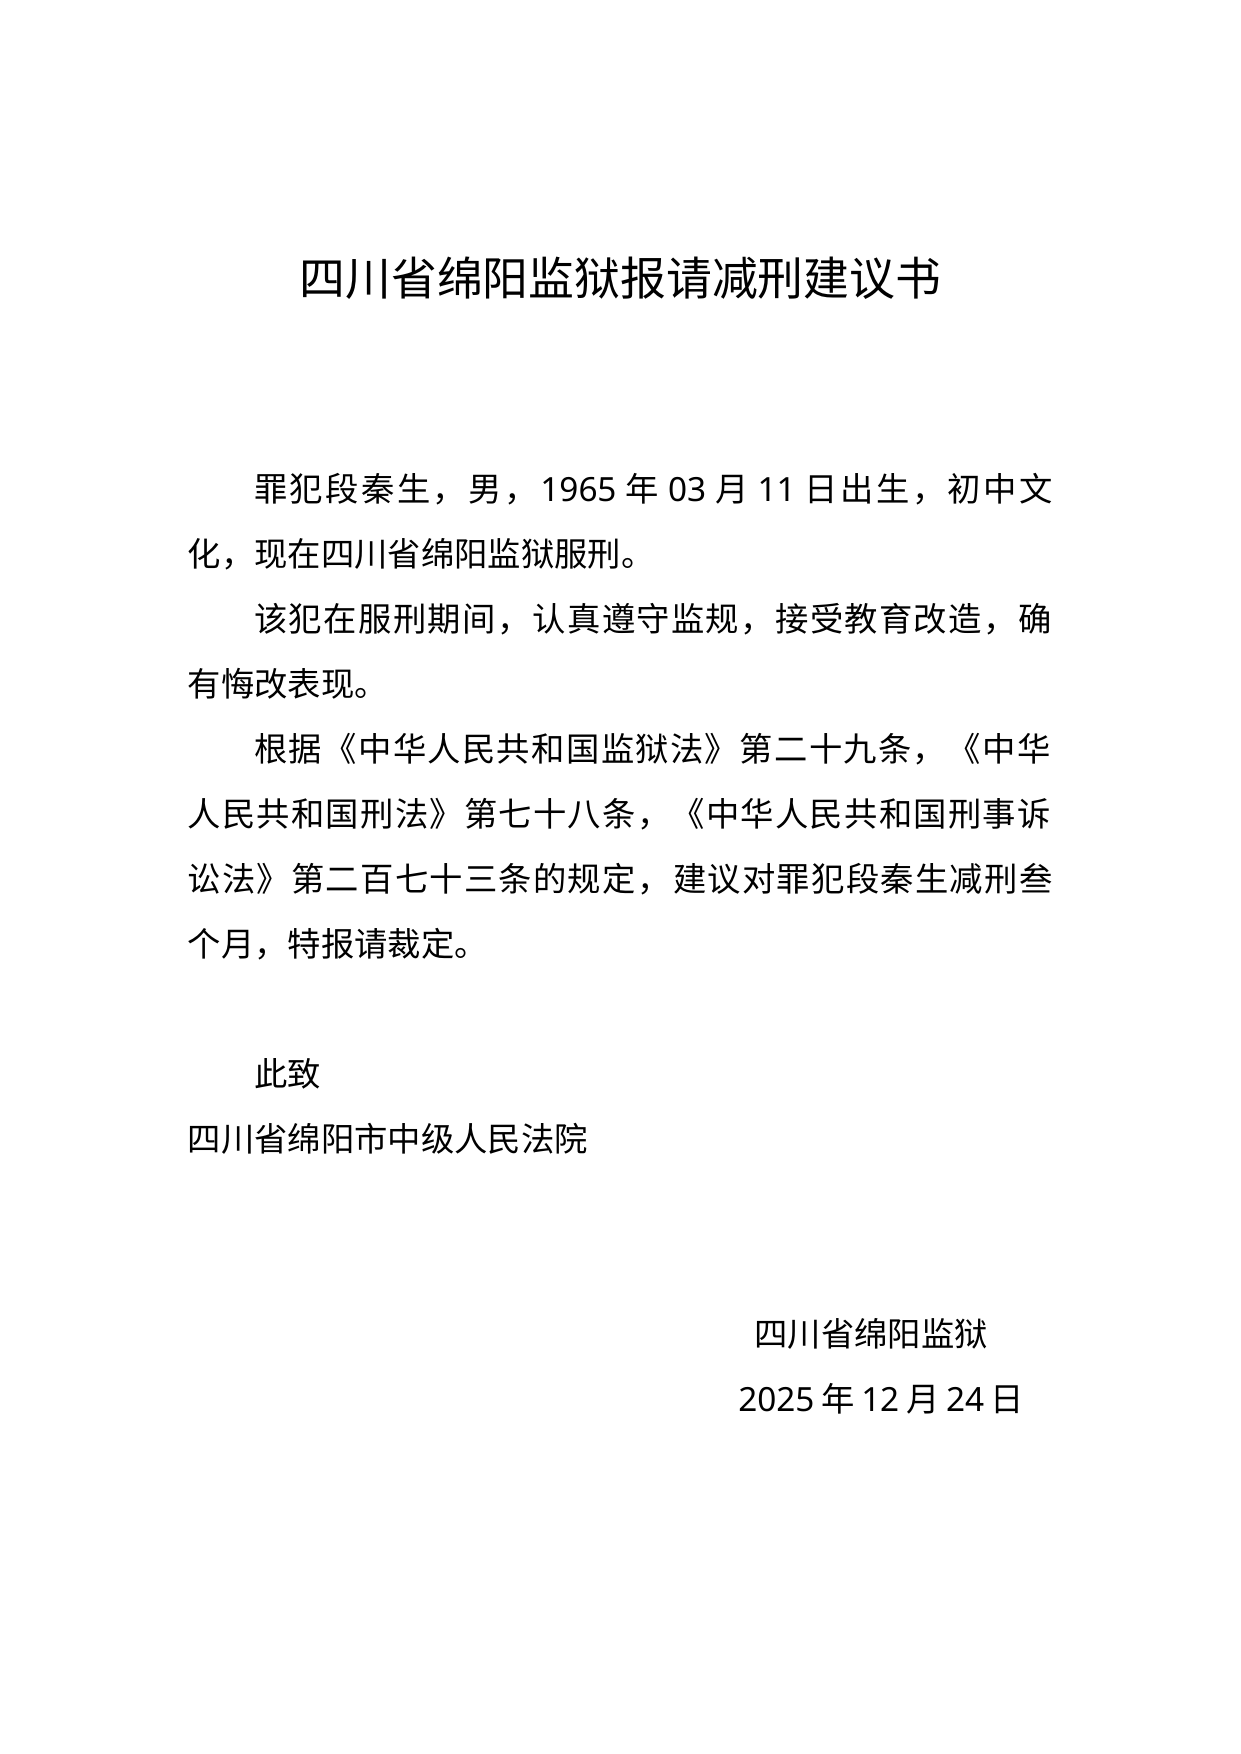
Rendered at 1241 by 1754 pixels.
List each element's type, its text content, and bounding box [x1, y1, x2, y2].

text 此致 [187, 1039, 1053, 1104]
text 四川省绵阳监狱报请减刑建议书 [187, 227, 1053, 324]
text 2025年12月24日 [187, 1364, 1053, 1429]
text 四川省绵阳监狱 [187, 1299, 1053, 1364]
text 该犯在服刑期间，认真遵守监规，接受教育改造，确有悔改表现。 [187, 584, 1053, 714]
text 四川省绵阳市中级人民法院 [187, 1104, 1053, 1169]
text 根据《中华人民共和国监狱法》第二十九条，《中华人民共和国刑法》第七十八条，《中华人民共和国刑事诉讼法》第二百七十三条的规定，建议对罪犯段秦生减刑叁个月，特报请裁定。 [187, 714, 1053, 974]
text 罪犯段秦生，男，1965年03月11日出生，初中文化，现在四川省绵阳监狱服刑。 [187, 454, 1053, 584]
